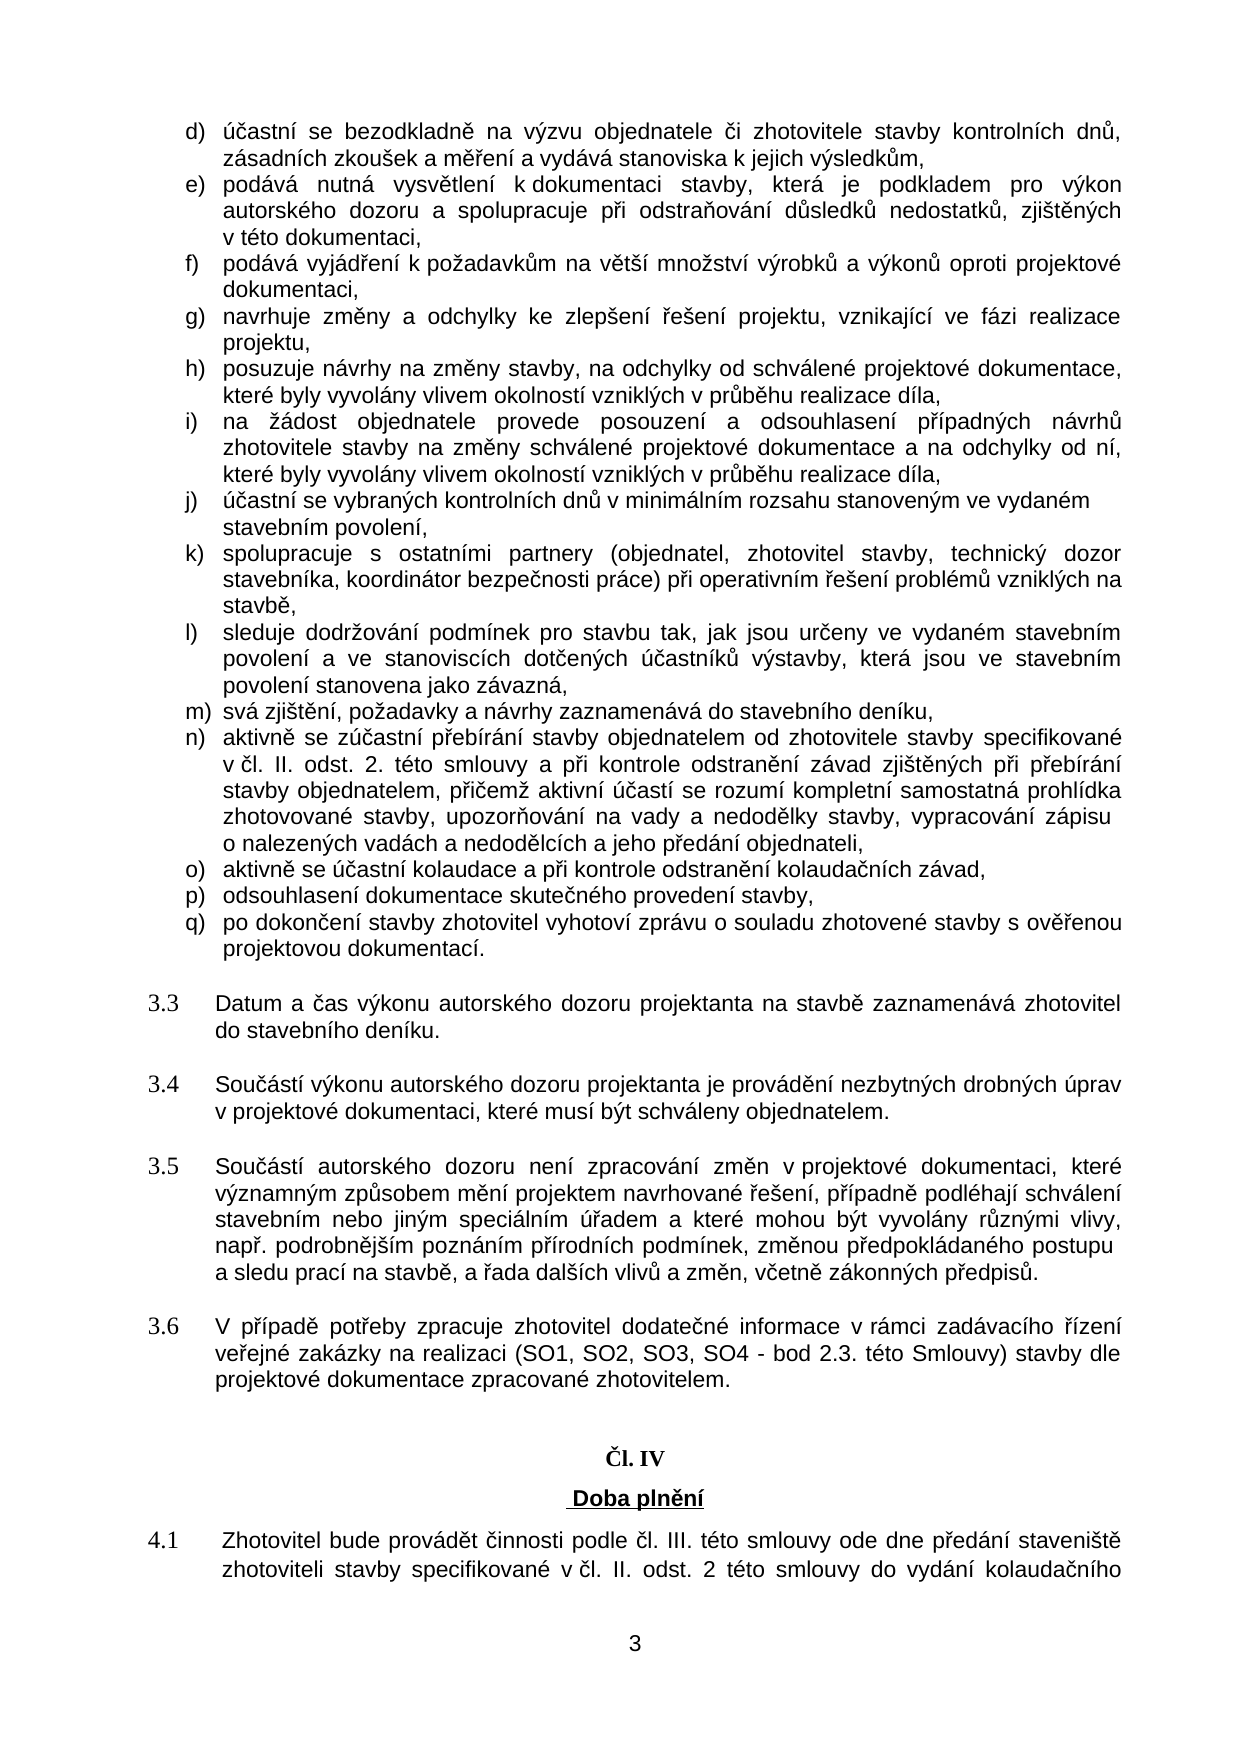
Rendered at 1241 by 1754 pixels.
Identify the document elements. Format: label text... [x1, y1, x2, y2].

list Součástí výkonu autorského dozoru projektanta je provádění nezbytných drobných úprav v projektové dokumentaci, které musí být schváleny objednatelem. [148, 1069, 1122, 1124]
list Datum a čas výkonu autorského dozoru projektanta na stavbě zaznamenává zhotovitel do stavebního deníku. [148, 988, 1122, 1043]
list podává vyjádření k požadavkům na větší množství výrobků a výkonů oproti projektové dokumentaci, [185, 250, 1122, 303]
list aktivně se účastní kolaudace a při kontrole odstranění kolaudačních závad, [185, 856, 1122, 882]
list navrhuje změny a odchylky ke zlepšení řešení projektu, vznikající ve fázi realizace projektu, [185, 303, 1122, 355]
list posuzuje návrhy na změny stavby, na odchylky od schválené projektové dokumentace, které byly vyvolány vlivem okolností vzniklých v průběhu realizace díla, [185, 355, 1122, 408]
list aktivně se zúčastní přebírání stavby objednatelem od zhotovitele stavby specifikované v čl. II. odst. 2. této smlouvy a při kontrole odstranění závad zjištěných při přebírání stavby objednatelem, přičemž aktivní účastí se rozumí kompletní samostatná prohlídka zhotovované stavby, upozorňování na vady a nedodělky stavby, vypracování zápisu o nalezených vadách a nedodělcích a jeho předání objednateli, [185, 724, 1122, 856]
list podává nutná vysvětlení k dokumentaci stavby, která je podkladem pro výkon autorského dozoru a spolupracuje při odstraňování důsledků nedostatků, zjištěných v této dokumentaci, [185, 171, 1122, 250]
list odsouhlasení dokumentace skutečného provedení stavby, [185, 882, 1122, 909]
list na žádost objednatele provede posouzení a odsouhlasení případných návrhů zhotovitele stavby na změny schválené projektové dokumentace a na odchylky od ní, které byly vyvolány vlivem okolností vzniklých v průběhu realizace díla, [185, 408, 1122, 487]
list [148, 1524, 1122, 1583]
list sleduje dodržování podmínek pro stavbu tak, jak jsou určeny ve vydaném stavebním povolení a ve stanoviscích dotčených účastníků výstavby, která jsou ve stavebním povolení stanovena jako závazná, [185, 619, 1122, 698]
list účastní se vybraných kontrolních dnů v minimálním rozsahu stanoveným ve vydaném stavebním povolení, [185, 487, 1122, 540]
list účastní se bezodkladně na výzvu objednatele či zhotovitele stavby kontrolních dnů, zásadních zkoušek a měření a vydává stanoviska k jejich výsledkům, [185, 118, 1122, 171]
list Součástí autorského dozoru není zpracování změn v projektové dokumentaci, které významným způsobem mění projektem navrhované řešení, případně podléhají schválení stavebním nebo jiným speciálním úřadem a které mohou být vyvolány různými vlivy, např. podrobnějším poznáním přírodních podmínek, změnou předpokládaného postupu a sledu prací na stavbě, a řada dalších vlivů a změn, včetně zákonných předpisů. [148, 1151, 1122, 1285]
list spolupracuje s ostatními partnery (objednatel, zhotovitel stavby, technický dozor stavebníka, koordinátor bezpečnosti práce) při operativním řešení problémů vzniklých na stavbě, [185, 540, 1122, 619]
subtitle Čl. IV [148, 1445, 1122, 1472]
subtitle Doba plnění [148, 1485, 1122, 1511]
list po dokončení stavby zhotovitel vyhotoví zprávu o souladu zhotovené stavby s ověřenou projektovou dokumentací. [185, 909, 1122, 961]
list V případě potřeby zpracuje zhotovitel dodatečné informace v rámci zadávacího řízení veřejné zakázky na realizaci (SO1, SO2, SO3, SO4 - bod 2.3. této Smlouvy) stavby dle projektové dokumentace zpracované zhotovitelem. [148, 1311, 1122, 1393]
list svá zjištění, požadavky a návrhy zaznamenává do stavebního deníku, [185, 698, 1122, 724]
